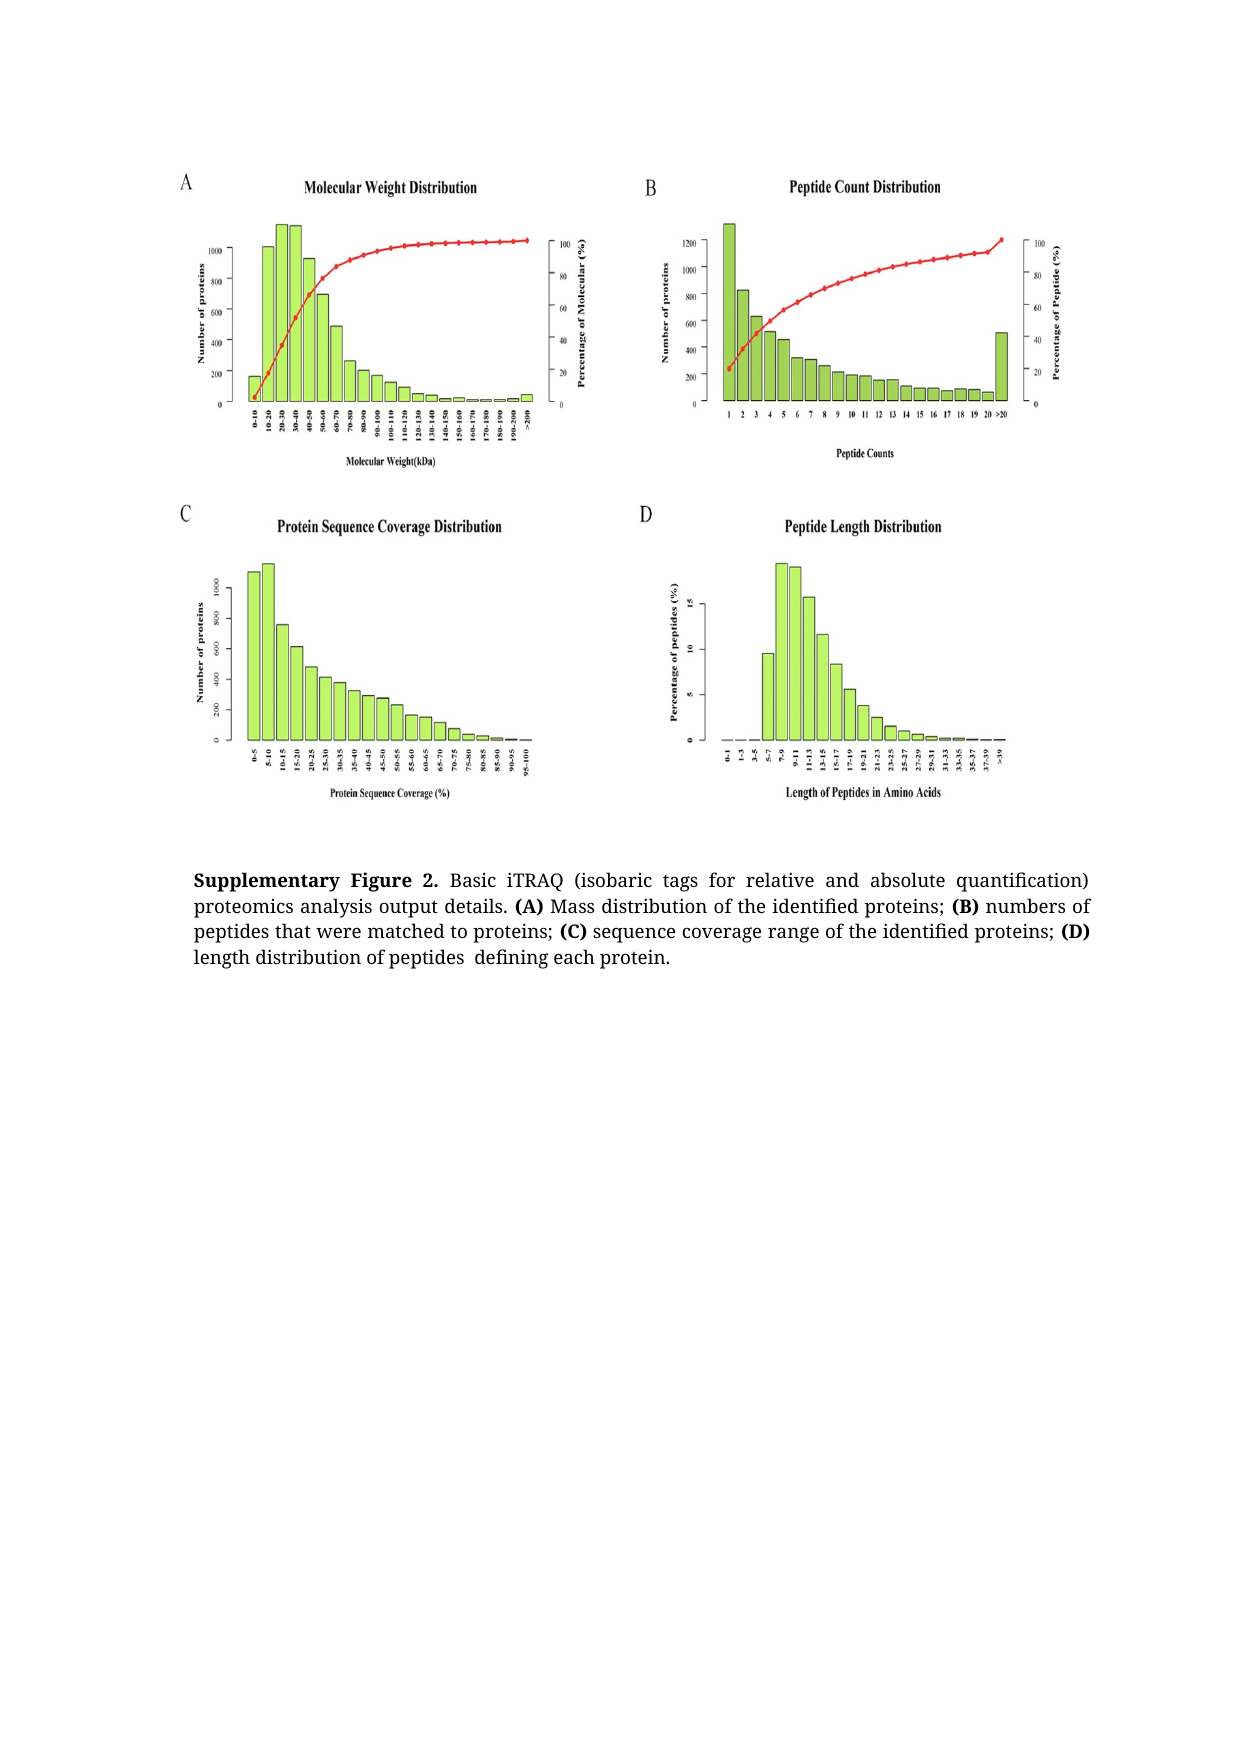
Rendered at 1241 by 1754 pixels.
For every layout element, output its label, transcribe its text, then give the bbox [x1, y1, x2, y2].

subtitle Supplementary Figure 2. Basic iTRAQ (isobaric tags for relative and absolute quantification) proteomics analysis output details. (A) Mass distribution of the identified proteins; (B) numbers of peptides that were matched to proteins; (C) sequence coverage range of the identified proteins; (D) length distribution of peptides defining each protein. [194, 868, 1090, 970]
picture [160, 150, 1080, 850]
